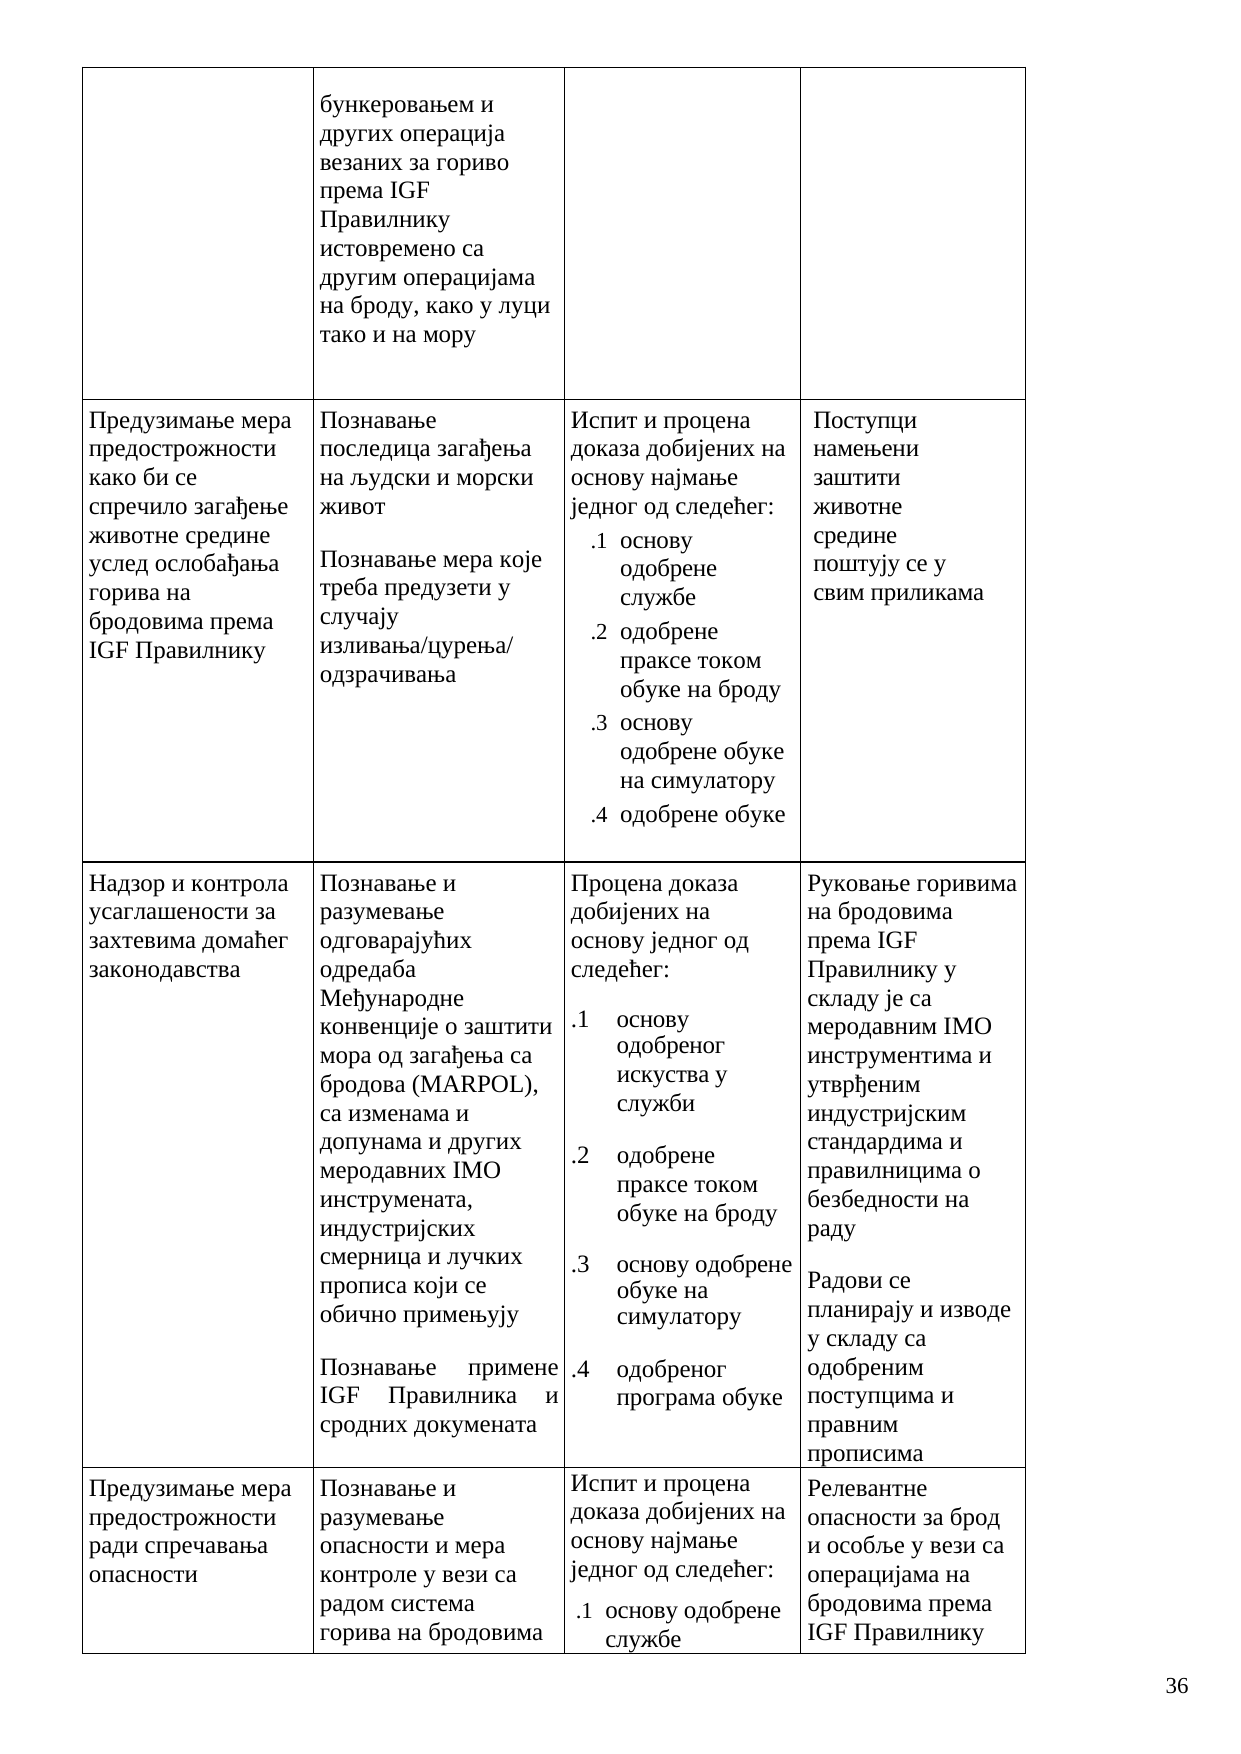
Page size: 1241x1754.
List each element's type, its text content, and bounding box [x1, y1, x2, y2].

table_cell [801, 68, 1025, 398]
table_cell Познавање и разумевање одговарајућих одредаба Међународне конвенције о заштити мора од загађења са бродова (MARPOL), са изменама и допунама и других меродавних IMO инструмената, индустријских смерница и лучких прописа који се обично примењују Познавање примене IGF Правилника и сродних докумената [314, 863, 564, 1467]
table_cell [565, 68, 800, 398]
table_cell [801, 1468, 1025, 1653]
table_cell Предузимање мера предострожности како би се спречило загађење животне средине услед ослобађања горива на бродовима према IGF Правилнику [83, 400, 313, 861]
table_cell Надзор и контрола усаглашености за захтевима домаћег законодавства [83, 863, 313, 1467]
table_cell Познавање последица загађења на људски и морски живот Познавање мера које треба предузети у случају изливања/цурења/ одзрачивања [314, 400, 564, 861]
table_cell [83, 68, 313, 398]
table_cell Процена доказа добијених на основу једног од следећег: основу одобреног искуства у служби одобрене праксе током обуке на броду основу одобрене обуке на симулатору одобреног програма обуке [565, 863, 800, 1467]
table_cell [314, 68, 564, 398]
table_cell Поступци намењени заштити животне средине поштују се у свим приликама [801, 400, 1025, 861]
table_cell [83, 1468, 313, 1653]
table_cell Руковање горивима на бродовима према IGF Правилнику у складу је са меродавним IMO инструментима и утврђеним индустријским стандардима и правилницима о безбедности на раду Радови се планирају и изводе у складу са одобреним поступцима и правним прописима [801, 863, 1025, 1467]
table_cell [314, 1468, 564, 1653]
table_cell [565, 1468, 800, 1653]
